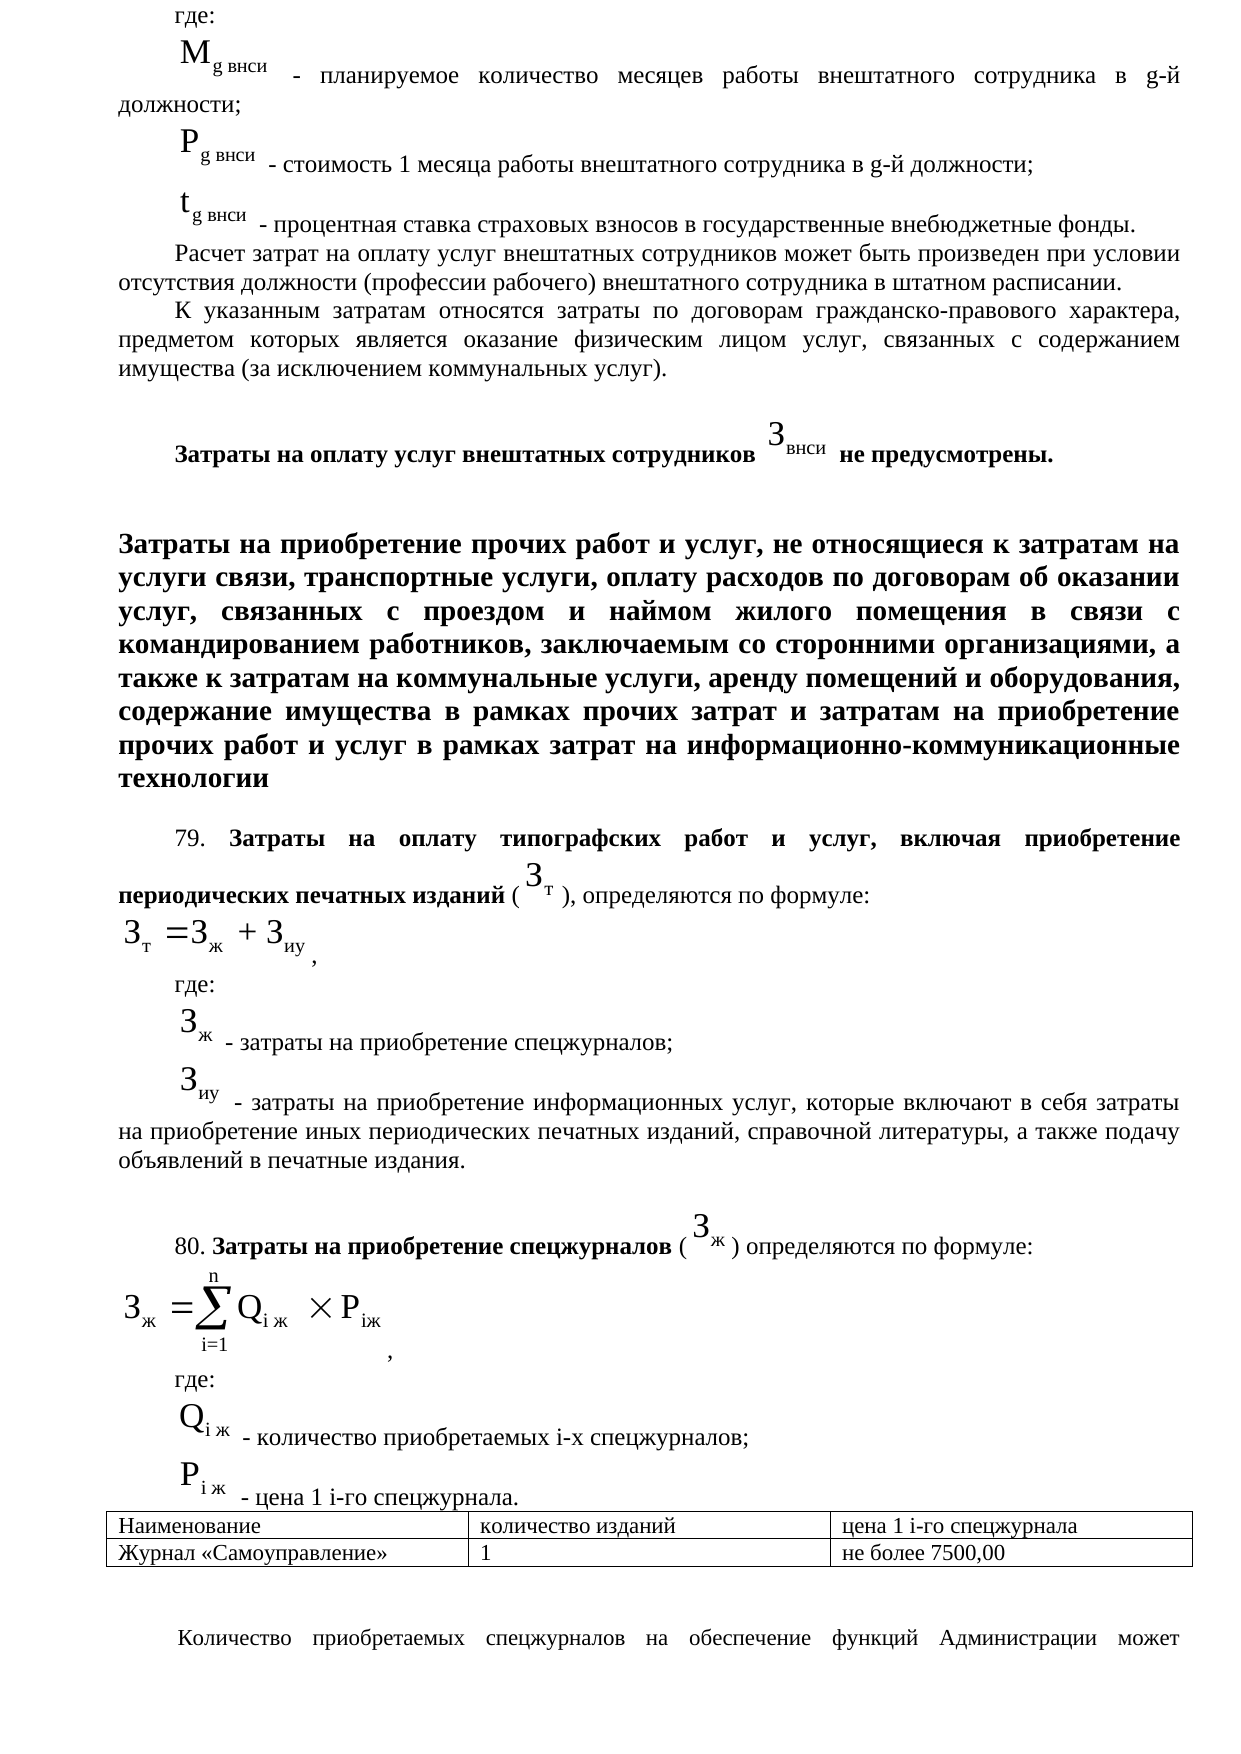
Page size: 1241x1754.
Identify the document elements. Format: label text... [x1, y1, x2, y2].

text Затраты на приобретение прочих работ и услуг, не относящиеся к затратам на услуги связи, транспортные услуги, оплату расходов по договорам об оказании услуг, связанных с проездом и наймом жилого помещения в связи с командированием работников, заключаемым со сторонними организациями, а также к затратам на коммунальные услуги, аренду помещений и оборудования, содержание имущества в рамках прочих затрат и затратам на приобретение прочих работ и услуг в рамках затрат на информационно-коммуникационные технологии [118, 526, 1181, 794]
table_cell Журнал «Самоуправление» [107, 1539, 468, 1566]
text , [118, 1260, 1181, 1364]
text где: [118, 1364, 1181, 1393]
text Расчет затрат на оплату услуг внештатных сотрудников может быть произведен при условии отсутствия должности (профессии рабочего) внештатного сотрудника в штатном расписании. [118, 238, 1181, 296]
text , [118, 909, 1181, 969]
text Затраты на оплату услуг внештатных сотрудников не предусмотрены. [118, 411, 1181, 468]
text - стоимость 1 месяца работы внештатного сотрудника в g-й должности; [118, 118, 1181, 178]
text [118, 1624, 1181, 1651]
table_cell 1 [469, 1539, 830, 1566]
text - затраты на приобретение спецжурналов; [118, 998, 1181, 1056]
table_header Наименование [107, 1512, 468, 1538]
text К указанным затратам относятся затраты по договорам гражданско-правового характера, предметом которых является оказание физическим лицом услуг, связанных с содержанием имущества (за исключением коммунальных услуг). [118, 296, 1181, 382]
text 80. Затраты на приобретение спецжурналов () определяются по формуле: [118, 1202, 1181, 1260]
table_header цена 1 i-го спецжурнала [831, 1512, 1192, 1538]
table_header количество изданий [469, 1512, 830, 1538]
text - планируемое количество месяцев работы внештатного сотрудника в g-й должности; [118, 29, 1181, 118]
text - затраты на приобретение информационных услуг, которые включают в себя затраты на приобретение иных периодических печатных изданий, справочной литературы, а также подачу объявлений в печатные издания. [118, 1056, 1181, 1173]
table_cell не более 7500,00 [831, 1539, 1192, 1566]
text - процентная ставка страховых взносов в государственные внебюджетные фонды. [118, 178, 1181, 238]
text - количество приобретаемых i-х спецжурналов; [118, 1393, 1181, 1451]
text - цена 1 i-го спецжурнала. [118, 1451, 1181, 1511]
text 79. Затраты на оплату типографских работ и услуг, включая приобретение периодических печатных изданий (), определяются по формуле: [118, 823, 1181, 909]
text где: [118, 969, 1181, 998]
text где: [118, 0, 1181, 29]
